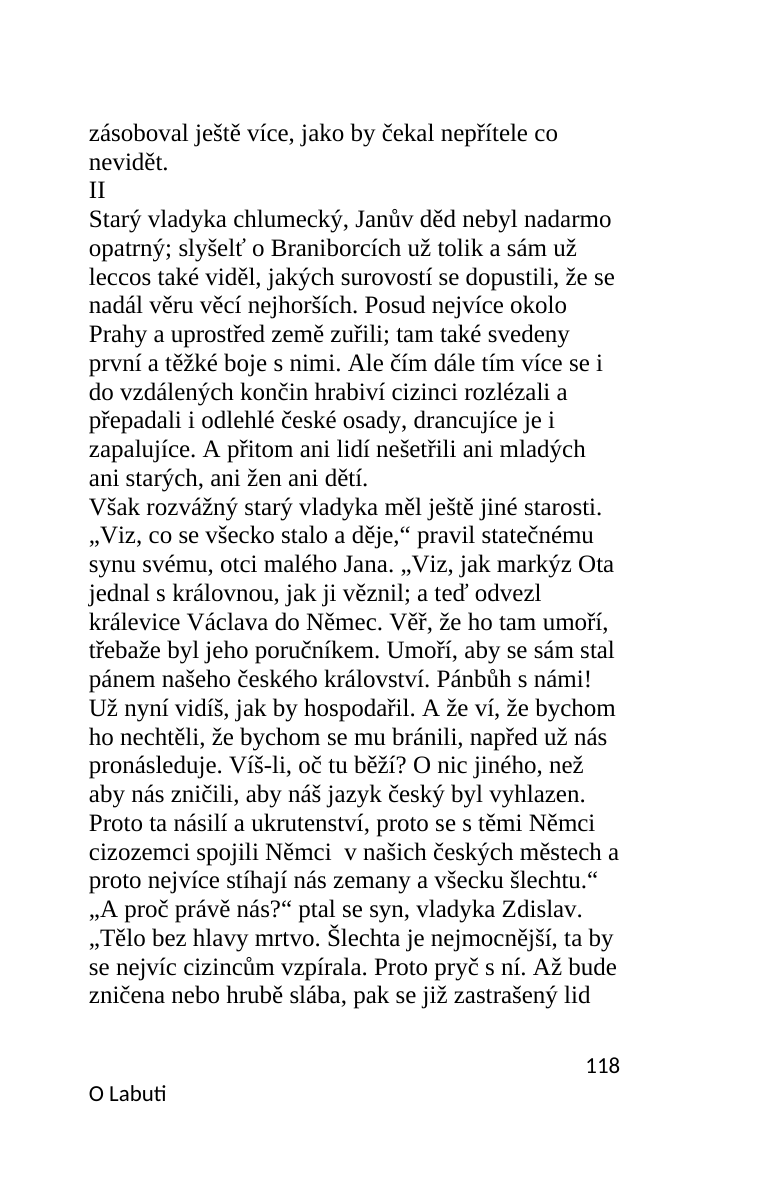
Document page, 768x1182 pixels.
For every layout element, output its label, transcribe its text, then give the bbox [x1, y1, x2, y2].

text Starý vladyka chlumecký, Janův děd nebyl nadarmo opatrný; slyšelť o Braniborcích už tolik a sám už leccos také viděl, jakých surovostí se dopustili, že se nadál věru věcí nejhorších. Posud nejvíce okolo Prahy a uprostřed země zuřili; tam také svedeny první a těžké boje s nimi. Ale čím dále tím více se i do vzdálených končin hrabiví cizinci rozlézali a přepadali i odlehlé české osady, drancujíce je i zapalujíce. A přitom ani lidí nešetřili ani mladých ani starých, ani žen ani dětí. [89, 204, 620, 492]
text Však rozvážný starý vladyka měl ještě jiné starosti. [89, 492, 620, 521]
text II [89, 176, 620, 204]
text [89, 118, 620, 176]
text „Viz, co se všecko stalo a děje,“ pravil statečnému synu svému, otci malého Jana. „Viz, jak markýz Ota jednal s královnou, jak ji věznil; a teď odvezl králevice Václava do Němec. Věř, že ho tam umoří, třebaže byl jeho poručníkem. Umoří, aby se sám stal pánem našeho českého království. Pánbůh s námi! Už nyní vidíš, jak by hospodařil. A že ví, že bychom ho nechtěli, že bychom se mu bránili, napřed už nás pronásleduje. Víš-li, oč tu běží? O nic jiného, než aby nás zničili, aby náš jazyk český byl vyhlazen. Proto ta násilí a ukrutenství, proto se s těmi Němci cizozemci spojili Němci v našich českých městech a proto nejvíce stíhají nás zemany a všecku šlechtu.“ [89, 521, 620, 894]
text „A proč právě nás?“ ptal se syn, vladyka Zdislav. [89, 894, 620, 923]
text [89, 923, 620, 1009]
